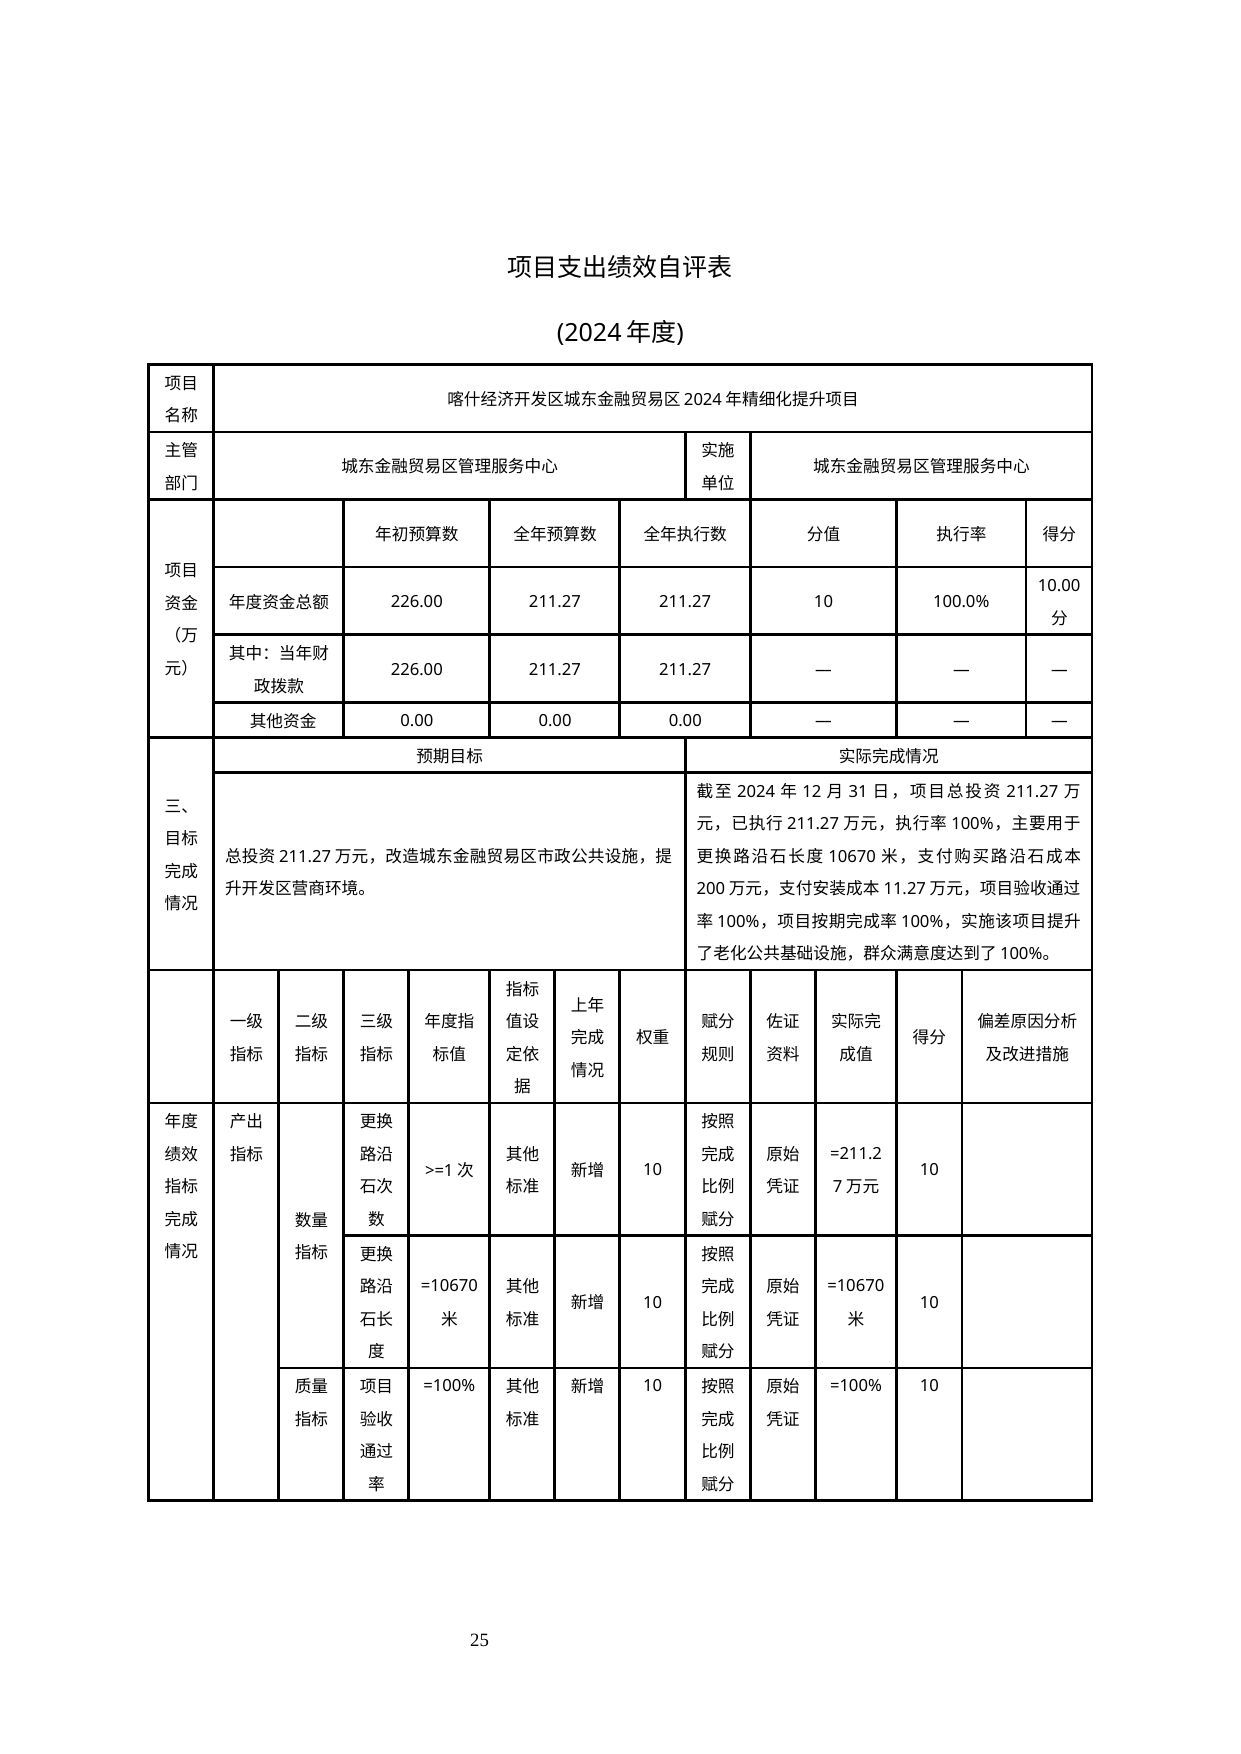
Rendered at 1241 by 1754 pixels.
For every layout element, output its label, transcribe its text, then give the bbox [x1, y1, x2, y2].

table_cell 0.00 [491, 704, 618, 736]
table_cell 总投资211.27万元，改造城东金融贸易区市政公共设施，提升开发区营商环境。 [215, 774, 684, 969]
table_cell 年度绩效指标完成情况 [150, 1104, 212, 1499]
table_cell 上年完成情况 [556, 971, 618, 1101]
table_cell 其他标准 [491, 1104, 553, 1234]
table_cell 预期目标 [215, 739, 684, 771]
table_cell 执行率 [898, 501, 1025, 566]
table_cell 全年预算数 [491, 501, 618, 566]
table_cell =10670米 [410, 1237, 488, 1367]
table_cell 其他标准 [491, 1237, 553, 1367]
table_cell — [1027, 636, 1091, 701]
table_cell 项目名称 [150, 366, 212, 431]
table_cell [963, 1369, 1091, 1499]
table_cell 一级指标 [215, 971, 277, 1101]
table_cell 三、目标完成情况 [150, 739, 212, 969]
table_cell 按照完成比例赋分 [687, 1369, 749, 1499]
table_cell 产出指标 [215, 1104, 277, 1499]
table_cell 按照完成比例赋分 [687, 1237, 749, 1367]
table_cell 新增 [556, 1104, 618, 1234]
table_cell 项目资金 （万元） [150, 501, 212, 736]
table_cell 权重 [621, 971, 684, 1101]
table_cell 新增 [556, 1237, 618, 1367]
table_cell 年度资金总额 [215, 568, 342, 633]
table_cell — [1027, 704, 1091, 736]
table_cell 226.00 [345, 568, 488, 633]
table_cell 10 [621, 1104, 684, 1234]
table_cell 其他资金 [215, 704, 342, 736]
table_cell [963, 1237, 1091, 1367]
table_cell — [752, 636, 895, 701]
table_cell 211.27 [491, 568, 618, 633]
table_cell 0.00 [345, 704, 488, 736]
table_cell — [752, 704, 895, 736]
table_cell 更换路沿石长度 [345, 1237, 407, 1367]
table_cell 10 [621, 1369, 684, 1499]
table_cell 二级指标 [280, 971, 342, 1101]
table_cell 分值 [752, 501, 895, 566]
table_cell 实施单位 [687, 433, 749, 498]
table_cell =100% [410, 1369, 488, 1499]
table_cell >=1次 [410, 1104, 488, 1234]
table_cell 城东金融贸易区管理服务中心 [752, 433, 1091, 498]
table_cell [150, 971, 212, 1101]
table_cell 0.00 [621, 704, 749, 736]
table_cell 原始凭证 [752, 1104, 814, 1234]
table_cell 按照完成比例赋分 [687, 1104, 749, 1234]
table_cell — [898, 636, 1025, 701]
table_cell 项目验收通过率 [345, 1369, 407, 1499]
table_cell 新增 [556, 1369, 618, 1499]
table_cell 10 [621, 1237, 684, 1367]
table_cell 100.0% [898, 568, 1025, 633]
table_cell 偏差原因分析及改进措施 [963, 971, 1091, 1101]
table_cell 数量指标 [280, 1104, 342, 1367]
table_cell 得分 [1027, 501, 1091, 566]
table_cell 赋分规则 [687, 971, 749, 1101]
table_cell — [898, 704, 1025, 736]
table_cell 其他标准 [491, 1369, 553, 1499]
table_cell 其中：当年财政拨款 [215, 636, 342, 701]
table_cell 226.00 [345, 636, 488, 701]
table_cell (2024年度) [148, 298, 1092, 363]
table_cell 佐证资料 [752, 971, 814, 1101]
table_cell 211.27 [621, 568, 749, 633]
table_cell 10 [898, 1104, 961, 1234]
table_cell 年度指标值 [410, 971, 488, 1101]
table_cell =100% [817, 1369, 895, 1499]
table_cell 10.00分 [1027, 568, 1091, 633]
table_cell 得分 [898, 971, 961, 1101]
table_cell 截至2024年12月31日，项目总投资211.27万元，已执行211.27万元，执行率100%，主要用于更换路沿石长度10670米，支付购买路沿石成本200万元，支付安装成本11.27万元，项目验收通过率100%，项目按期完成率100%，实施该项目提升了老化公共基础设施，群众满意度达到了100%。 [687, 774, 1091, 969]
table_cell 10 [752, 568, 895, 633]
table_cell 211.27 [621, 636, 749, 701]
table_cell 主管部门 [150, 433, 212, 498]
table_cell [963, 1104, 1091, 1234]
table_cell =211.27万元 [817, 1104, 895, 1234]
table_cell 质量指标 [280, 1369, 342, 1499]
table_cell 原始凭证 [752, 1237, 814, 1367]
table_cell 更换路沿石次数 [345, 1104, 407, 1234]
table_cell 原始凭证 [752, 1369, 814, 1499]
table_cell 211.27 [491, 636, 618, 701]
table_cell 实际完成值 [817, 971, 895, 1101]
table_cell 三级指标 [345, 971, 407, 1101]
table_cell 年初预算数 [345, 501, 488, 566]
table_cell 实际完成情况 [687, 739, 1091, 771]
table_cell 全年执行数 [621, 501, 749, 566]
table_cell 喀什经济开发区城东金融贸易区2024年精细化提升项目 [215, 366, 1091, 431]
table_cell 10 [898, 1237, 961, 1367]
table_cell 城东金融贸易区管理服务中心 [215, 433, 684, 498]
table_cell [215, 501, 342, 566]
table_cell =10670米 [817, 1237, 895, 1367]
table_cell 指标值设定依据 [491, 971, 553, 1101]
table_header 项目支出绩效自评表 [148, 233, 1092, 298]
table_cell 10 [898, 1369, 961, 1499]
